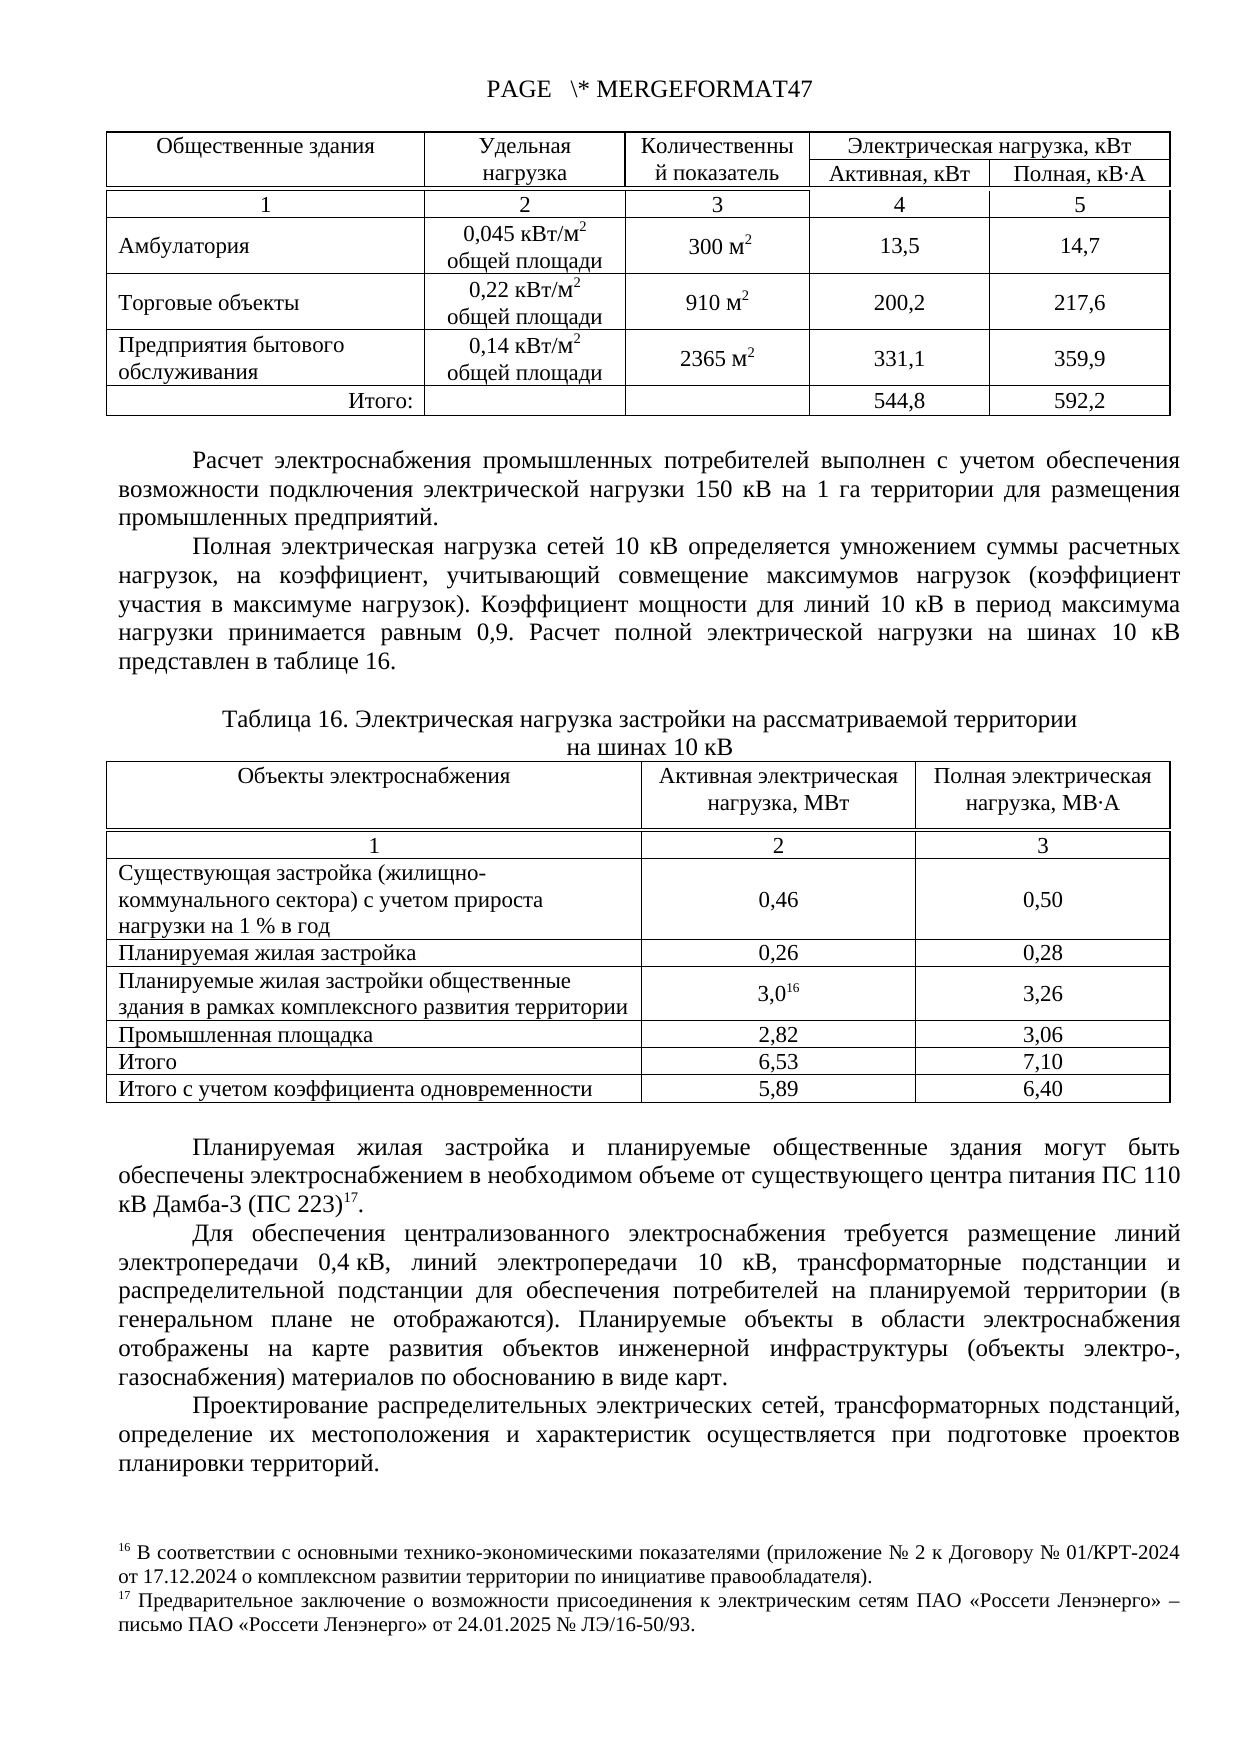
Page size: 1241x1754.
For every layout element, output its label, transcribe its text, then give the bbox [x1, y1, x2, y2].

table_cell 14,7 [990, 218, 1169, 273]
table_cell [626, 386, 809, 415]
table_cell 0,14 кВт/м2 общей площади [425, 330, 625, 385]
table_cell Торговые объекты [107, 274, 424, 329]
table_cell Предприятия бытового обслуживания [107, 330, 424, 385]
table_cell 13,5 [810, 218, 989, 273]
table_cell 592,2 [990, 386, 1169, 415]
table_cell 3,0 [642, 967, 915, 1019]
table_header Объекты электроснабжения [107, 762, 641, 827]
table_cell 910 м2 [626, 274, 809, 329]
table_header 5 [990, 190, 1169, 217]
table_cell 2365 м2 [626, 330, 809, 385]
text Полная электрическая нагрузка сетей 10 кВ определяется умножением суммы расчетных нагрузок, на коэффициент, учитывающий совмещение максимумов нагрузок (коэффициент участия в максимуме нагрузок). Коэффициент мощности для линий 10 кВ в период максимума нагрузки принимается равным 0,9. Расчет полной электрической нагрузки на шинах 10 кВ представлен в таблице 16. [118, 531, 1181, 675]
table_cell 0,50 [916, 859, 1169, 938]
text Расчет электроснабжения промышленных потребителей выполнен с учетом обеспечения возможности подключения электрической нагрузки 150 кВ на 1 га территории для размещения промышленных предприятий. [118, 445, 1181, 531]
table_header Электрическая нагрузка, кВт [810, 133, 1169, 159]
table_header Удельная нагрузка [425, 133, 624, 186]
table_header Общественные здания [107, 133, 424, 186]
table_header 1 [107, 191, 424, 217]
table_cell Итого [107, 1048, 641, 1074]
table_cell 7,10 [916, 1048, 1169, 1074]
text Планируемая жилая застройка и планируемые общественные здания могут быть обеспечены электроснабжением в необходимом объеме от существующего центра питания ПС 110 кВ Дамба-3 (ПС 223). [118, 1132, 1181, 1218]
table_cell 0,46 [642, 859, 915, 938]
table_cell 0,045 кВт/м2 общей площади [425, 218, 625, 273]
table_header 4 [810, 190, 989, 217]
table_header 3 [626, 191, 809, 217]
table_cell 6,53 [642, 1048, 915, 1074]
table_cell Активная, кВт [810, 160, 989, 186]
text Таблица 16. Электрическая нагрузка застройки на рассматриваемой территории [118, 704, 1181, 732]
table_cell 0,26 [642, 940, 915, 966]
table_cell Итого: [107, 386, 424, 415]
table_header 2 [425, 191, 625, 217]
table_cell Планируемая жилая застройка [107, 940, 641, 966]
table_cell 0,28 [916, 940, 1169, 966]
table_cell 6,40 [916, 1075, 1169, 1102]
table_cell 300 м2 [626, 218, 809, 273]
table_cell 331,1 [810, 330, 989, 385]
table_cell [425, 386, 625, 415]
table_cell Амбулатория [107, 218, 424, 273]
table_cell Полная, кВ∙А [990, 160, 1169, 186]
table_cell Планируемые жилая застройки общественные здания в рамках комплексного развития территории [107, 967, 641, 1019]
table_cell 5,89 [642, 1075, 915, 1102]
text Проектирование распределительных электрических сетей, трансформаторных подстанций, определение их местоположения и характеристик осуществляется при подготовке проектов планировки территорий. [118, 1390, 1181, 1477]
table_header Полная электрическая нагрузка, МВ∙А [916, 762, 1169, 827]
table_cell Существующая застройка (жилищно-коммунального сектора) с учетом прироста нагрузки на 1 % в год [107, 859, 641, 938]
table_cell 2,82 [642, 1021, 915, 1047]
table_cell 3,06 [916, 1021, 1169, 1047]
table_cell 359,9 [990, 330, 1169, 385]
table_header 1 [107, 832, 641, 858]
text Для обеспечения централизованного электроснабжения требуется размещение линий электропередачи 0,4 кВ, линий электропередачи 10 кВ, трансформаторные подстанции и распределительной подстанции для обеспечения потребителей на планируемой территории (в генеральном плане не отображаются). Планируемые объекты в области электроснабжения отображены на карте развития объектов инженерной инфраструктуры (объекты электро-, газоснабжения) материалов по обоснованию в виде карт. [118, 1218, 1181, 1390]
table_header 3 [916, 832, 1169, 858]
table_header 2 [642, 832, 915, 858]
table_cell 200,2 [810, 274, 989, 329]
table_cell 217,6 [990, 274, 1169, 329]
table_cell Итого с учетом коэффициента одновременности [107, 1075, 641, 1102]
text на шинах 10 кВ [118, 732, 1181, 761]
table_cell Промышленная площадка [107, 1021, 641, 1047]
table_cell 544,8 [810, 386, 989, 415]
table_header Количественный показатель [626, 133, 809, 186]
table_cell 3,26 [916, 967, 1169, 1019]
table_cell 0,22 кВт/м2 общей площади [425, 274, 625, 329]
table_header Активная электрическая нагрузка, МВт [642, 762, 915, 827]
